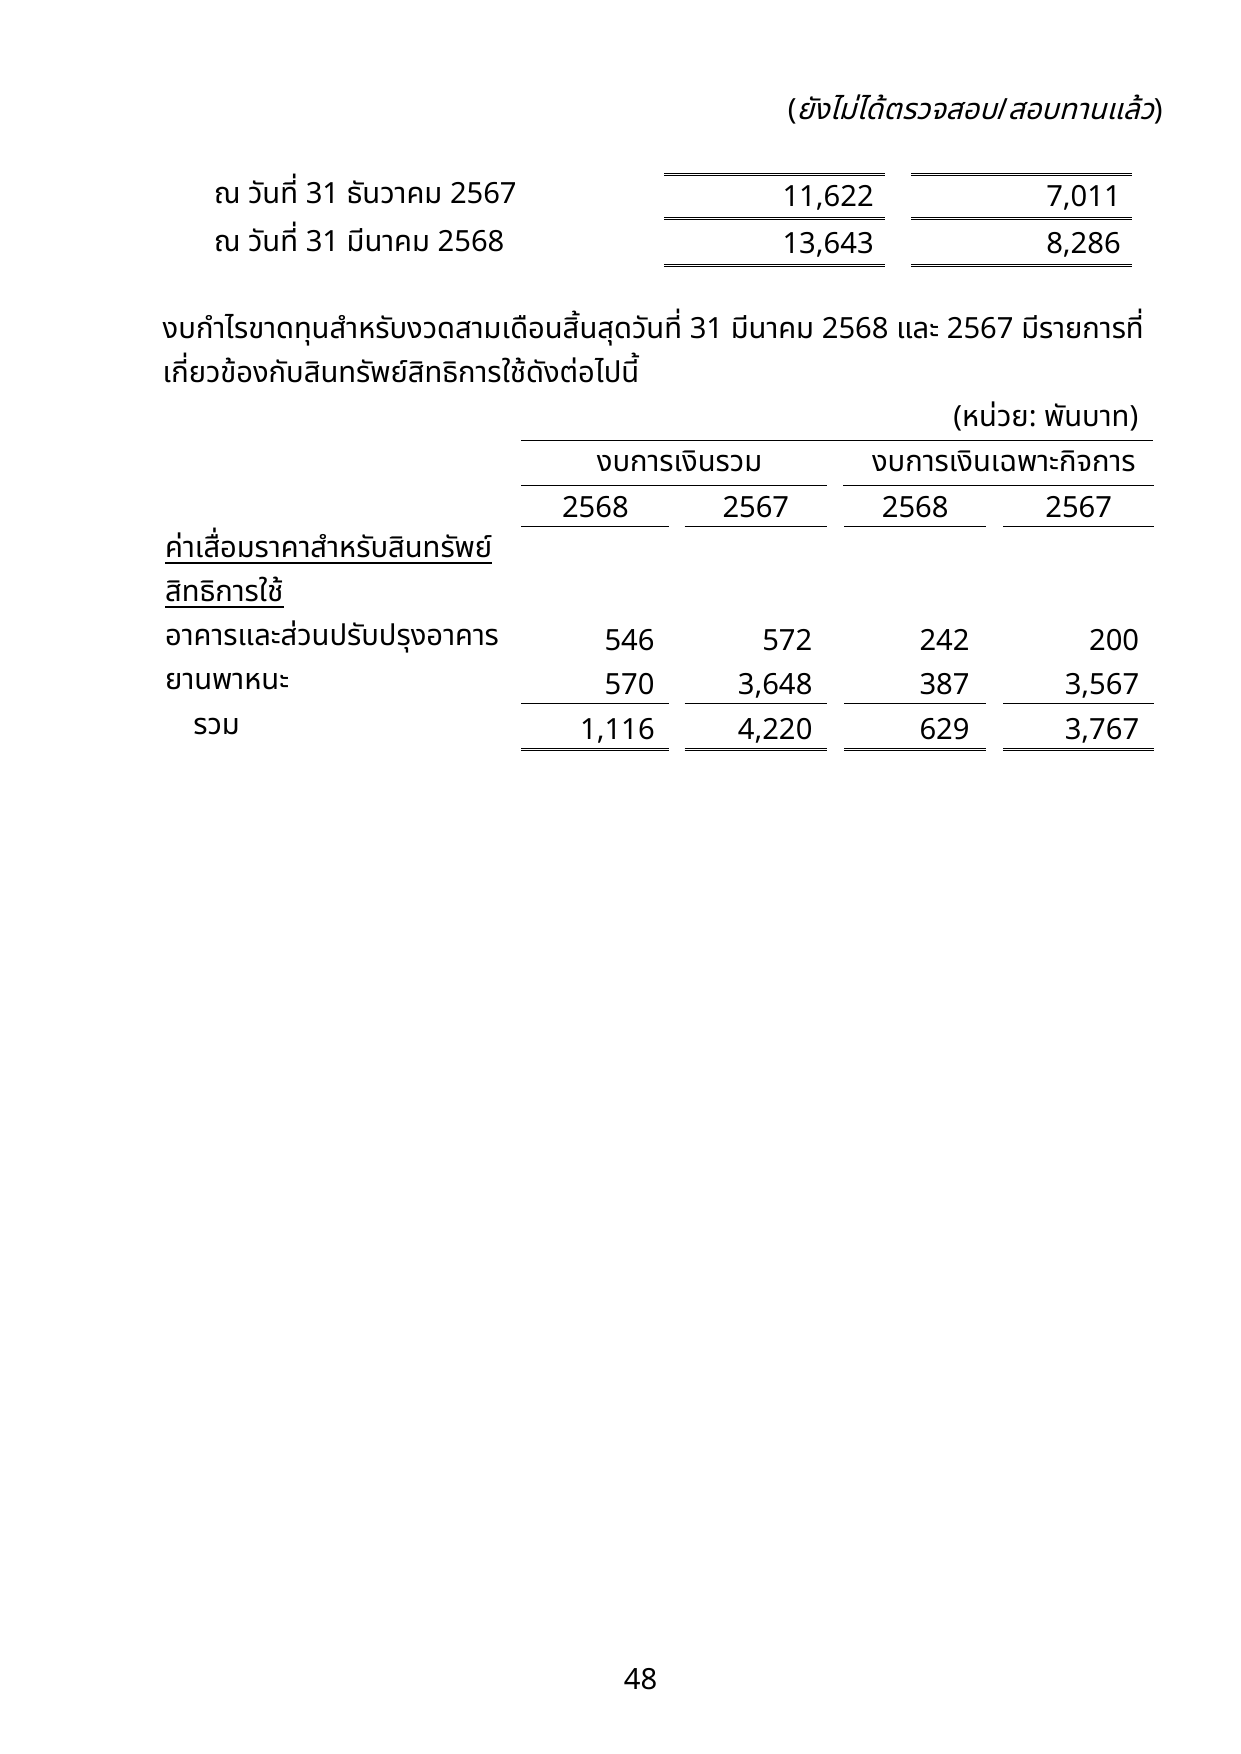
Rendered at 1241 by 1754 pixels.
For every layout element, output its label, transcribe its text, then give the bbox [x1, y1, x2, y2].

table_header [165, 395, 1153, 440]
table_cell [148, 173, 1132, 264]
list งบกำไรขาดทุนสำหรับงวดสามเดือนสิ้นสุดวันที่ 31 มีนาคม 2568 และ 2567 มีรายการที่เกี่ยวข้องกับสินทรัพย์สิทธิการใช้ดังต่อไปนี้ [162, 307, 1199, 395]
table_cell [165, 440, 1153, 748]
